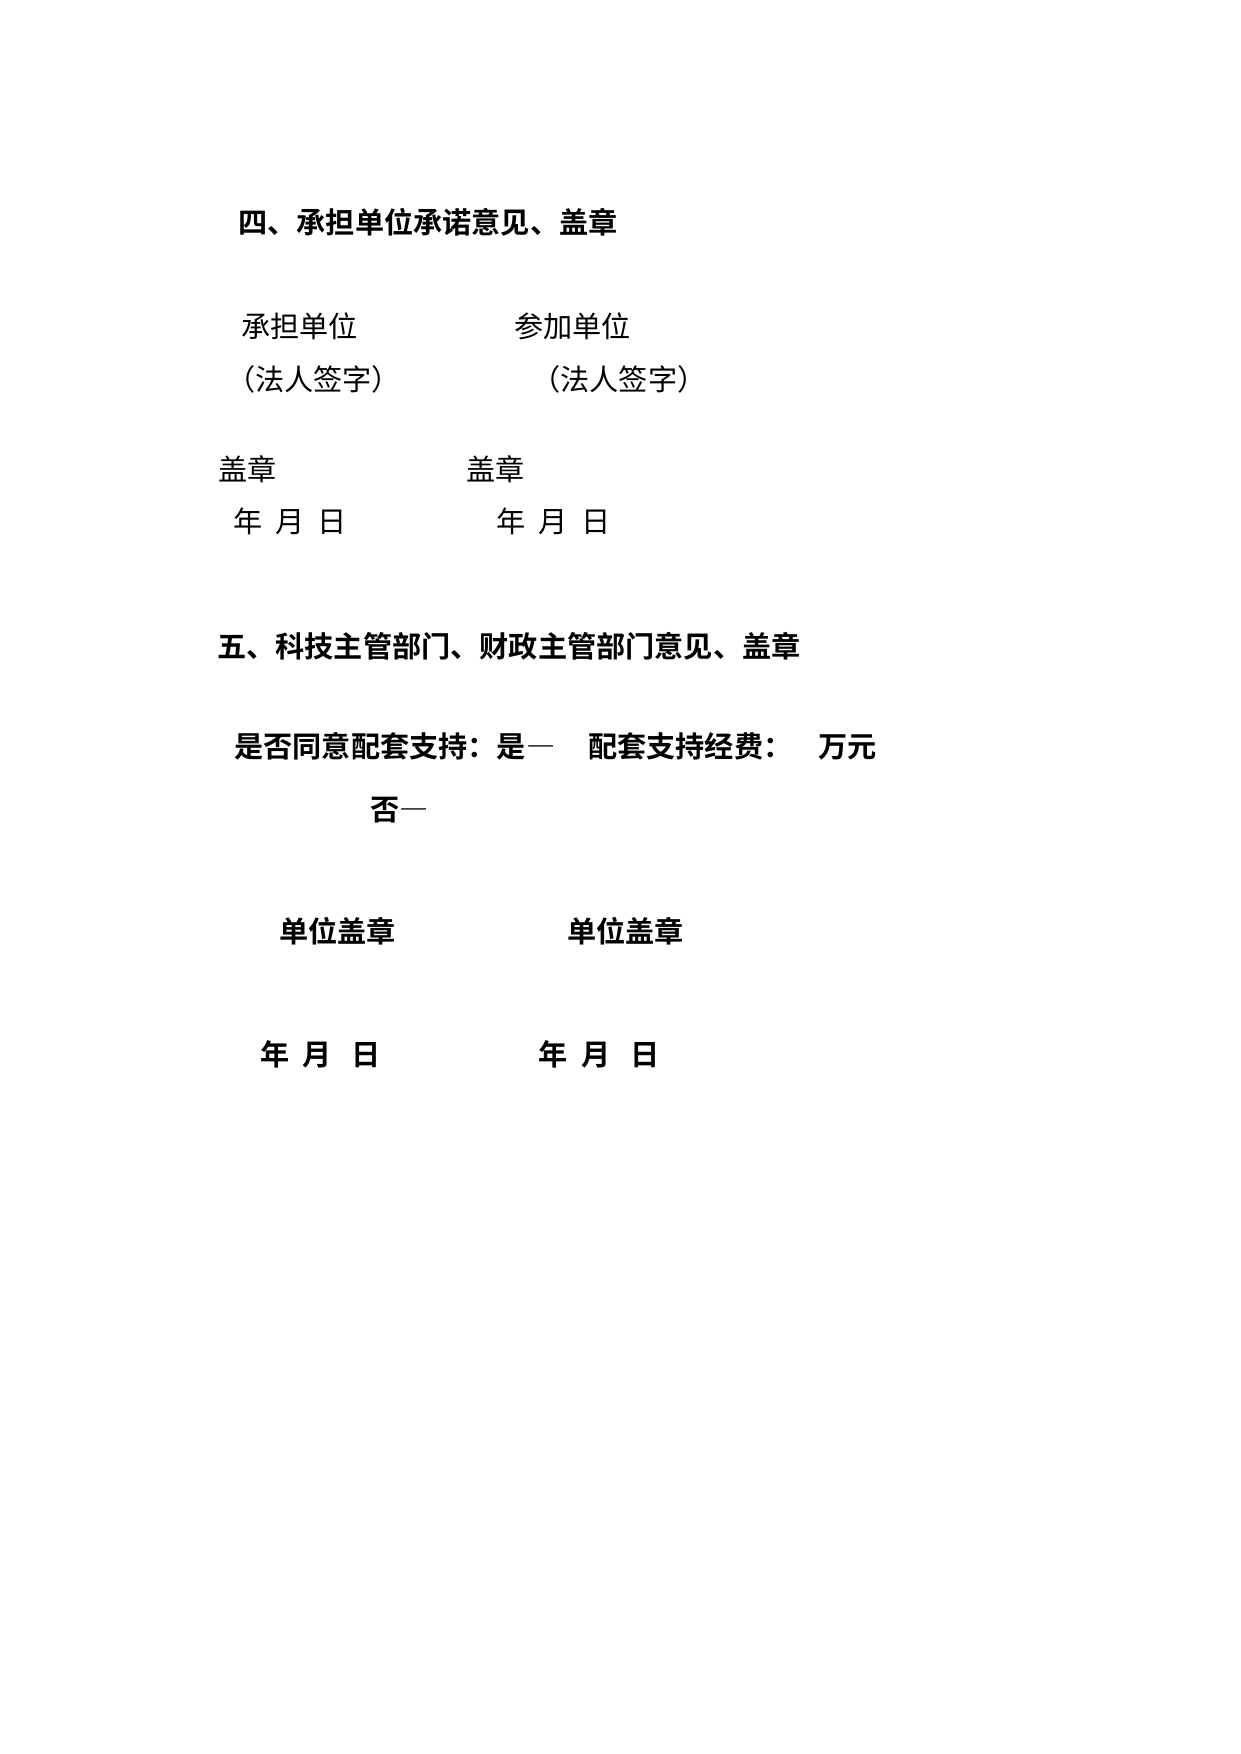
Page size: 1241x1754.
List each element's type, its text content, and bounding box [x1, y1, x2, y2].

text 是否同意配套支持：是 配套支持经费： 万元 [161, 723, 1079, 766]
text 承担单位 参加单位 [161, 296, 1079, 348]
text 单位盖章 单位盖章 [161, 908, 1079, 951]
text 五、科技主管部门、财政主管部门意见、盖章 [161, 604, 1079, 666]
text 年 月 日 年 月 日 [161, 1031, 1079, 1073]
text （法人签字） （法人签字） [161, 348, 1079, 400]
text 四、承担单位承诺意见、盖章 [161, 192, 1079, 244]
text 年 月 日 年 月 日 [161, 491, 1079, 543]
text 否 [161, 787, 1079, 829]
text 盖章 盖章 [161, 439, 1079, 491]
